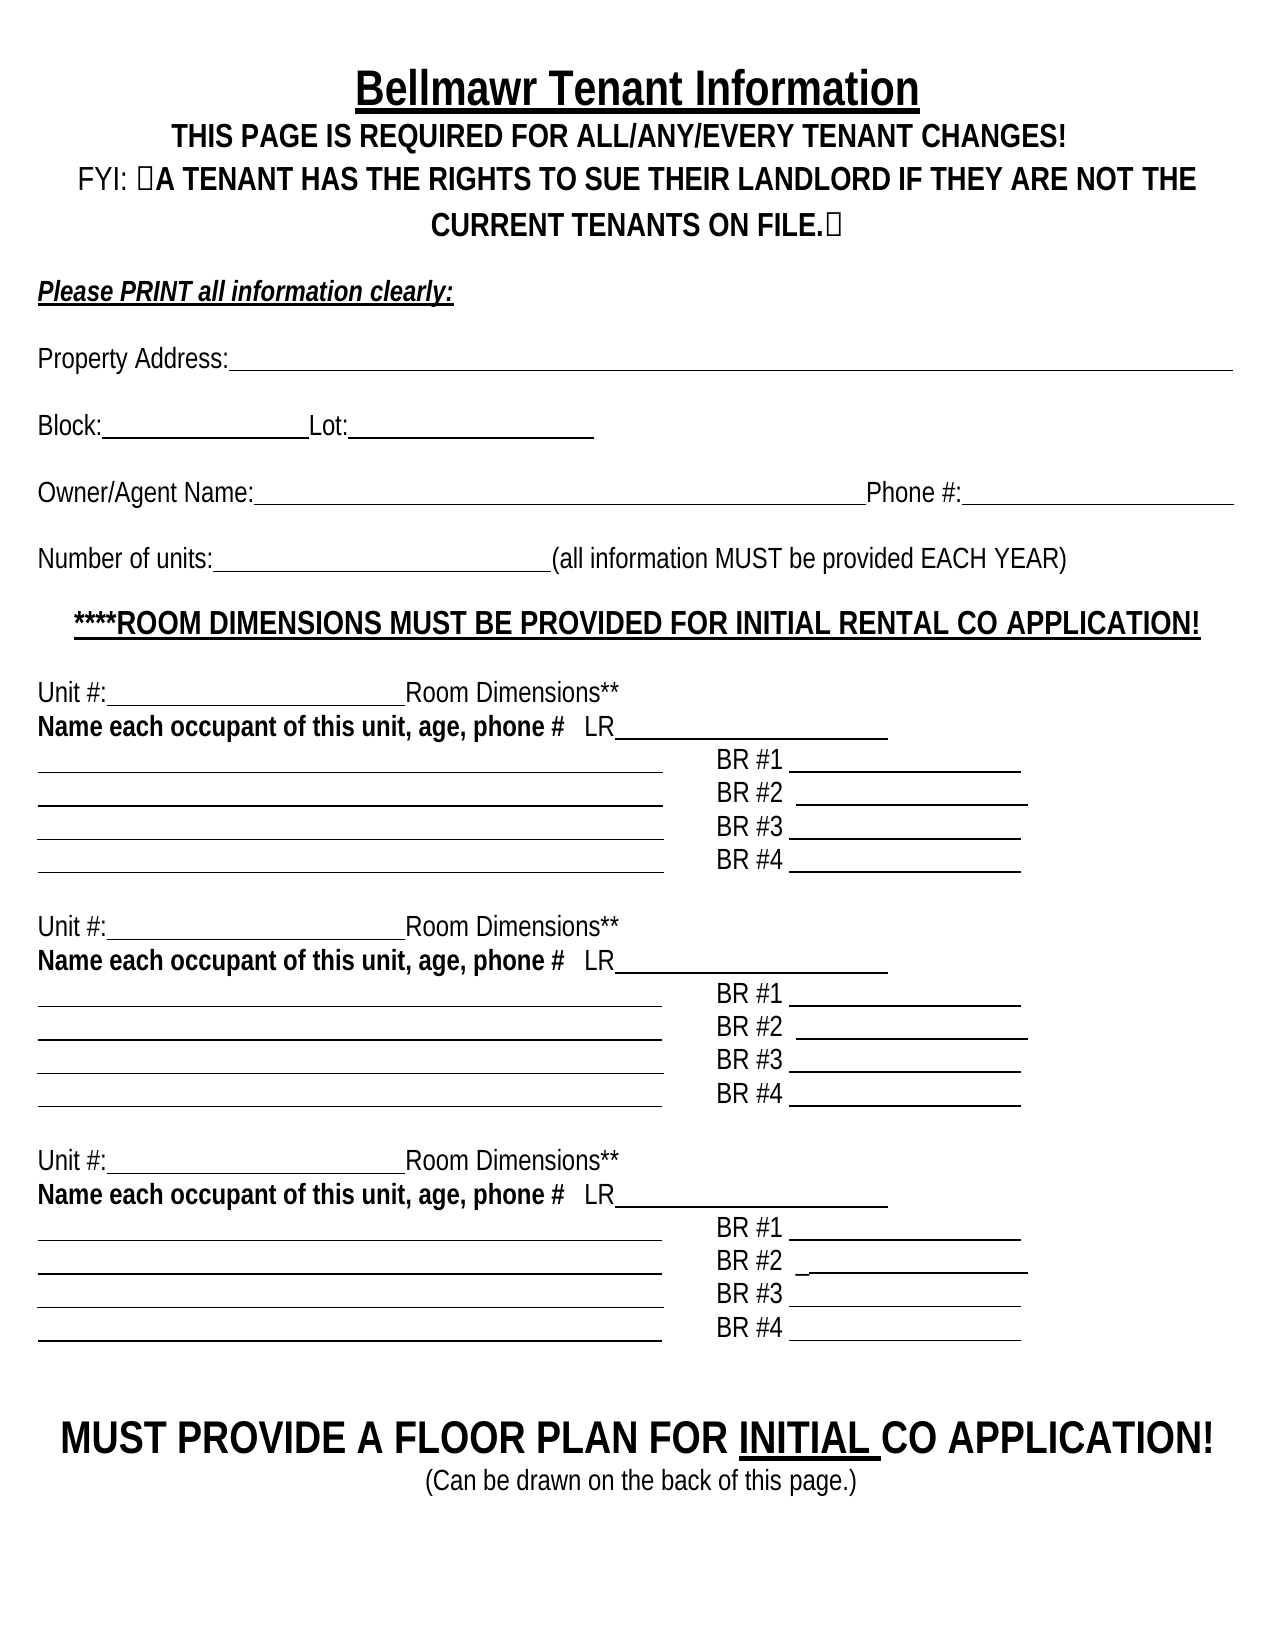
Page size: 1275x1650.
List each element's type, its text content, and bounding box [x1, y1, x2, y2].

text BR #4 [716, 842, 1246, 876]
text Name each occupant of this unit, age, phone # LR [37, 943, 1246, 976]
text Bellmawr Tenant Information [59, 60, 1216, 117]
text ****ROOM DIMENSIONS MUST BE PROVIDED FOR INITIAL RENTAL CO APPLICATION! [74, 604, 1246, 642]
text Number of units: (all information MUST be provided EACH YEAR) [37, 542, 1246, 575]
text Unit #: Room Dimensions** [37, 676, 1246, 709]
text FYI: A TENANT HAS THE RIGHTS TO SUE THEIR LANDLORD IF THEY ARE NOT THE CURRENT TENANTS ON FILE. [58, 155, 1216, 246]
text MUST PROVIDE A FLOOR PLAN FOR INITIAL CO APPLICATION! [59, 1412, 1216, 1464]
text BR #3 [716, 809, 1246, 842]
text Unit #: Room Dimensions** [37, 909, 1246, 943]
text Unit #: Room Dimensions** [37, 1143, 1246, 1177]
text BR #4 [716, 1311, 1246, 1344]
text Name each occupant of this unit, age, phone # LR [37, 709, 1246, 742]
text BR #3 [716, 1277, 1246, 1311]
text Please PRINT all information clearly: [37, 274, 1246, 307]
text BR #2 [716, 1010, 1246, 1043]
text Name each occupant of this unit, age, phone # LR [37, 1177, 1246, 1210]
text Owner/Agent Name: Phone #: [37, 475, 1246, 508]
text BR #3 [716, 1043, 1246, 1076]
text BR #1 [716, 1210, 1246, 1244]
text BR #2 _ [716, 1244, 1246, 1277]
text BR #2 [716, 776, 1246, 809]
text BR #1 [716, 976, 1246, 1010]
subtitle THIS PAGE IS REQUIRED FOR ALL/ANY/EVERY TENANT CHANGES! [21, 117, 1216, 155]
text BR #1 [716, 742, 1246, 776]
text Property Address: [37, 341, 1246, 374]
text BR #4 [716, 1076, 1246, 1110]
text Block: Lot: [37, 408, 1246, 441]
text (Can be drawn on the back of this page.) [59, 1464, 1223, 1497]
